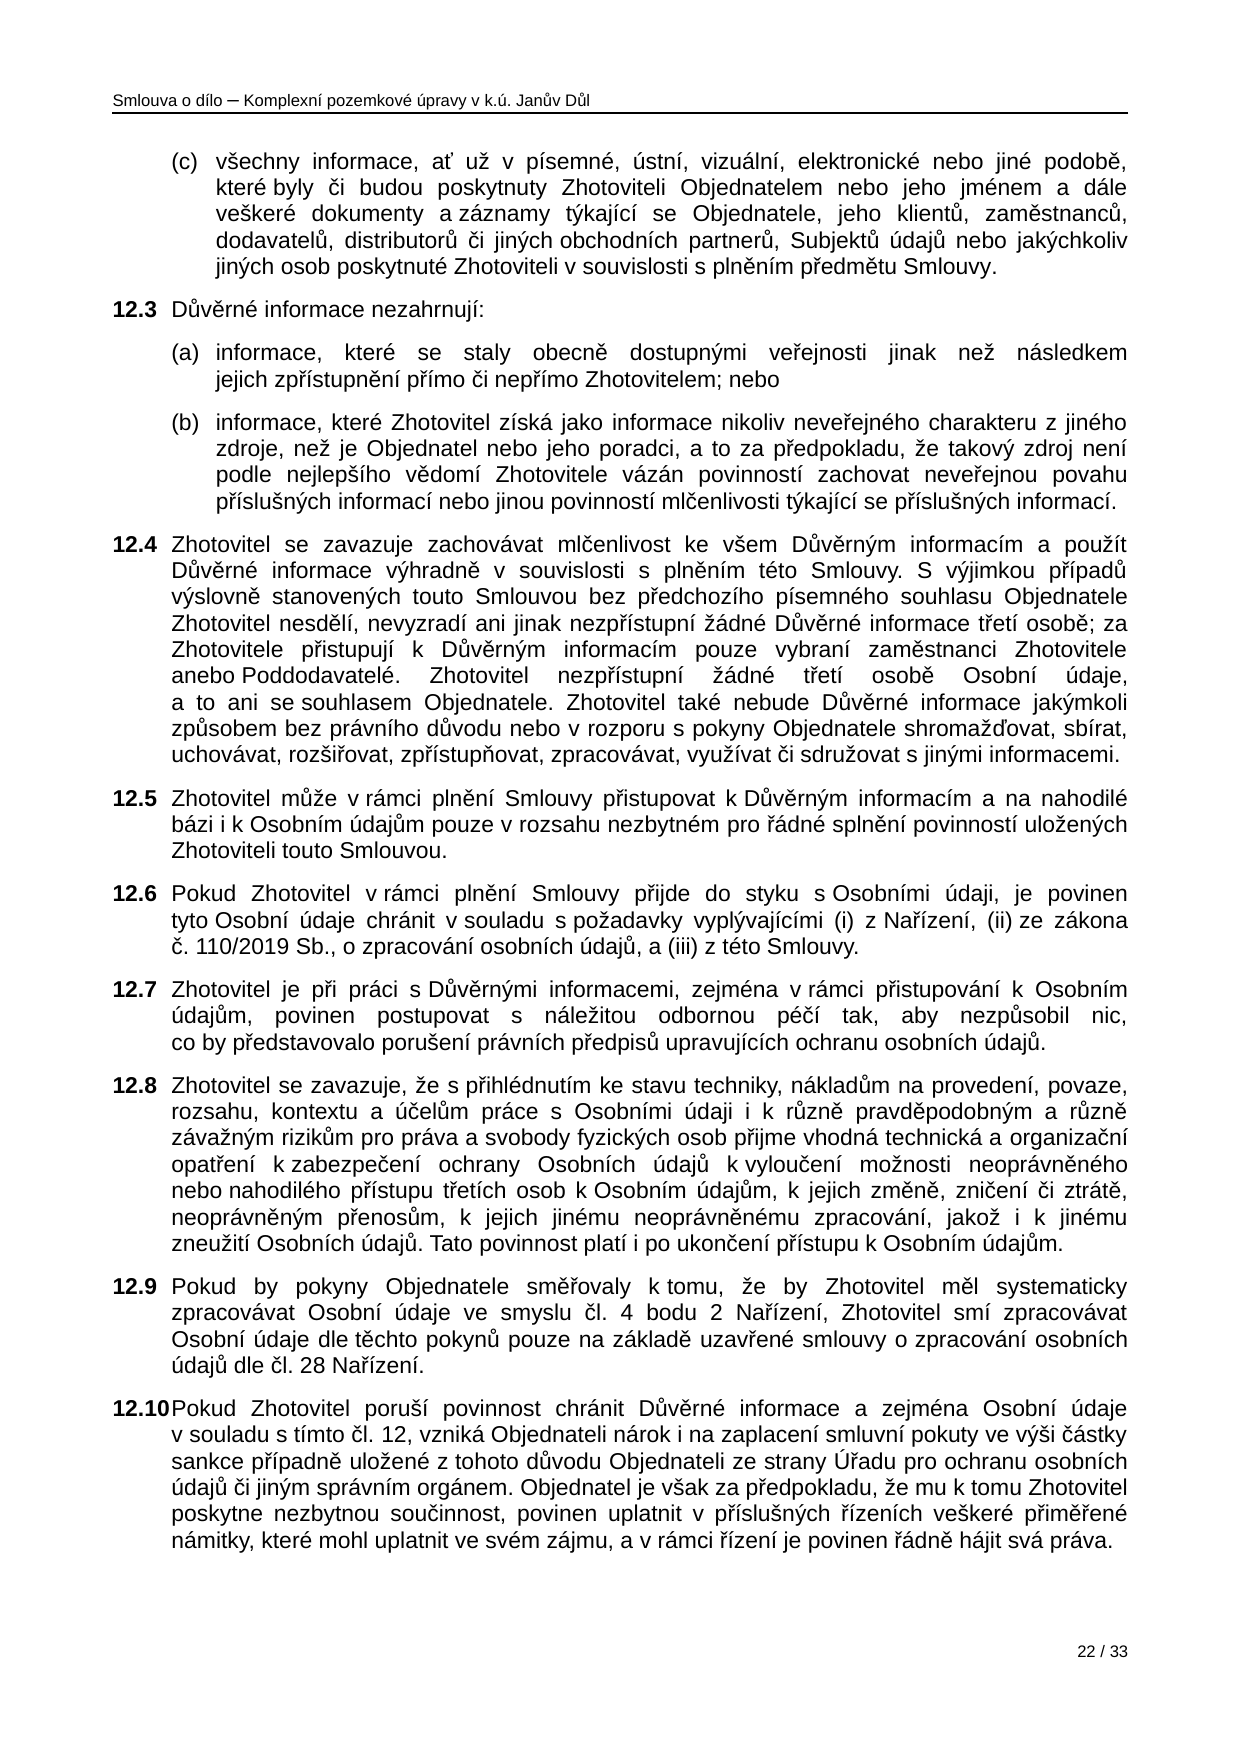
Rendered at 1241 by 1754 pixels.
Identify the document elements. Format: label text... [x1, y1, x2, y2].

text Zhotovitel se zavazuje, že s přihlédnutím ke stavu techniky, nákladům na provedení, povaze, rozsahu, kontextu a účelům práce s Osobními údaji i k různě pravděpodobným a různě závažným rizikům pro práva a svobody fyzických osob přijme vhodná technická a organizační opatření k zabezpečení ochrany Osobních údajů k vyloučení možnosti neoprávněného nebo nahodilého přístupu třetích osob k Osobním údajům, k jejich změně, zničení či ztrátě, neoprávněným přenosům, k jejich jinému neoprávněnému zpracování, jakož i k jinému zneužití Osobních údajů. Tato povinnost platí i po ukončení přístupu k Osobním údajům. [112, 1072, 1128, 1256]
list informace, které se staly obecně dostupnými veřejnosti jinak než následkem jejich zpřístupnění přímo či nepřímo Zhotovitelem; nebo [171, 339, 1128, 392]
text Důvěrné informace nezahrnují: [112, 296, 1128, 322]
list informace, které Zhotovitel získá jako informace nikoliv neveřejného charakteru z jiného zdroje, než je Objednatel nebo jeho poradci, a to za předpokladu, že takový zdroj není podle nejlepšího vědomí Zhotovitele vázán povinností zachovat neveřejnou povahu příslušných informací nebo jinou povinností mlčenlivosti týkající se příslušných informací. [171, 408, 1128, 514]
text Zhotovitel se zavazuje zachovávat mlčenlivost ke všem Důvěrným informacím a použít Důvěrné informace výhradně v souvislosti s plněním této Smlouvy. S výjimkou případů výslovně stanovených touto Smlouvou bez předchozího písemného souhlasu Objednatele Zhotovitel nesdělí, nevyzradí ani jinak nezpřístupní žádné Důvěrné informace třetí osobě; za Zhotovitele přistupují k Důvěrným informacím pouze vybraní zaměstnanci Zhotovitele anebo Poddodavatelé. Zhotovitel nezpřístupní žádné třetí osobě Osobní údaje, a to ani se souhlasem Objednatele. Zhotovitel také nebude Důvěrné informace jakýmkoli způsobem bez právního důvodu nebo v rozporu s pokyny Objednatele shromažďovat, sbírat, uchovávat, rozšiřovat, zpřístupňovat, zpracovávat, využívat či sdružovat s jinými informacemi. [112, 531, 1128, 768]
text Zhotovitel je při práci s Důvěrnými informacemi, zejména v rámci přistupování k Osobním údajům, povinen postupovat s náležitou odbornou péčí tak, aby nezpůsobil nic, co by představovalo porušení právních předpisů upravujících ochranu osobních údajů. [112, 976, 1128, 1055]
text Pokud Zhotovitel v rámci plnění Smlouvy přijde do styku s Osobními údaji, je povinen tyto Osobní údaje chránit v souladu s požadavky vyplývajícími (i) z Nařízení, (ii) ze zákona č. 110/2019 Sb., o zpracování osobních údajů, a (iii) z této Smlouvy. [112, 880, 1128, 959]
text všechny informace, ať už v písemné, ústní, vizuální, elektronické nebo jiné podobě, které byly či budou poskytnuty Zhotoviteli Objednatelem nebo jeho jménem a dále veškeré dokumenty a záznamy týkající se Objednatele, jeho klientů, zaměstnanců, dodavatelů, distributorů či jiných obchodních partnerů, Subjektů údajů nebo jakýchkoliv jiných osob poskytnuté Zhotoviteli v souvislosti s plněním předmětu Smlouvy. [171, 148, 1128, 279]
text Pokud Zhotovitel poruší povinnost chránit Důvěrné informace a zejména Osobní údaje v souladu s tímto čl. 12, vzniká Objednateli nárok i na zaplacení smluvní pokuty ve výši částky sankce případně uložené z tohoto důvodu Objednateli ze strany Úřadu pro ochranu osobních údajů či jiným správním orgánem. Objednatel je však za předpokladu, že mu k tomu Zhotovitel poskytne nezbytnou součinnost, povinen uplatnit v příslušných řízeních veškeré přiměřené námitky, které mohl uplatnit ve svém zájmu, a v rámci řízení je povinen řádně hájit svá práva. [112, 1395, 1128, 1553]
text Pokud by pokyny Objednatele směřovaly k tomu, že by Zhotovitel měl systematicky zpracovávat Osobní údaje ve smyslu čl. 4 bodu 2 Nařízení, Zhotovitel smí zpracovávat Osobní údaje dle těchto pokynů pouze na základě uzavřené smlouvy o zpracování osobních údajů dle čl. 28 Nařízení. [112, 1273, 1128, 1378]
text Zhotovitel může v rámci plnění Smlouvy přistupovat k Důvěrným informacím a na nahodilé bázi i k Osobním údajům pouze v rozsahu nezbytném pro řádné splnění povinností uložených Zhotoviteli touto Smlouvou. [112, 784, 1128, 863]
